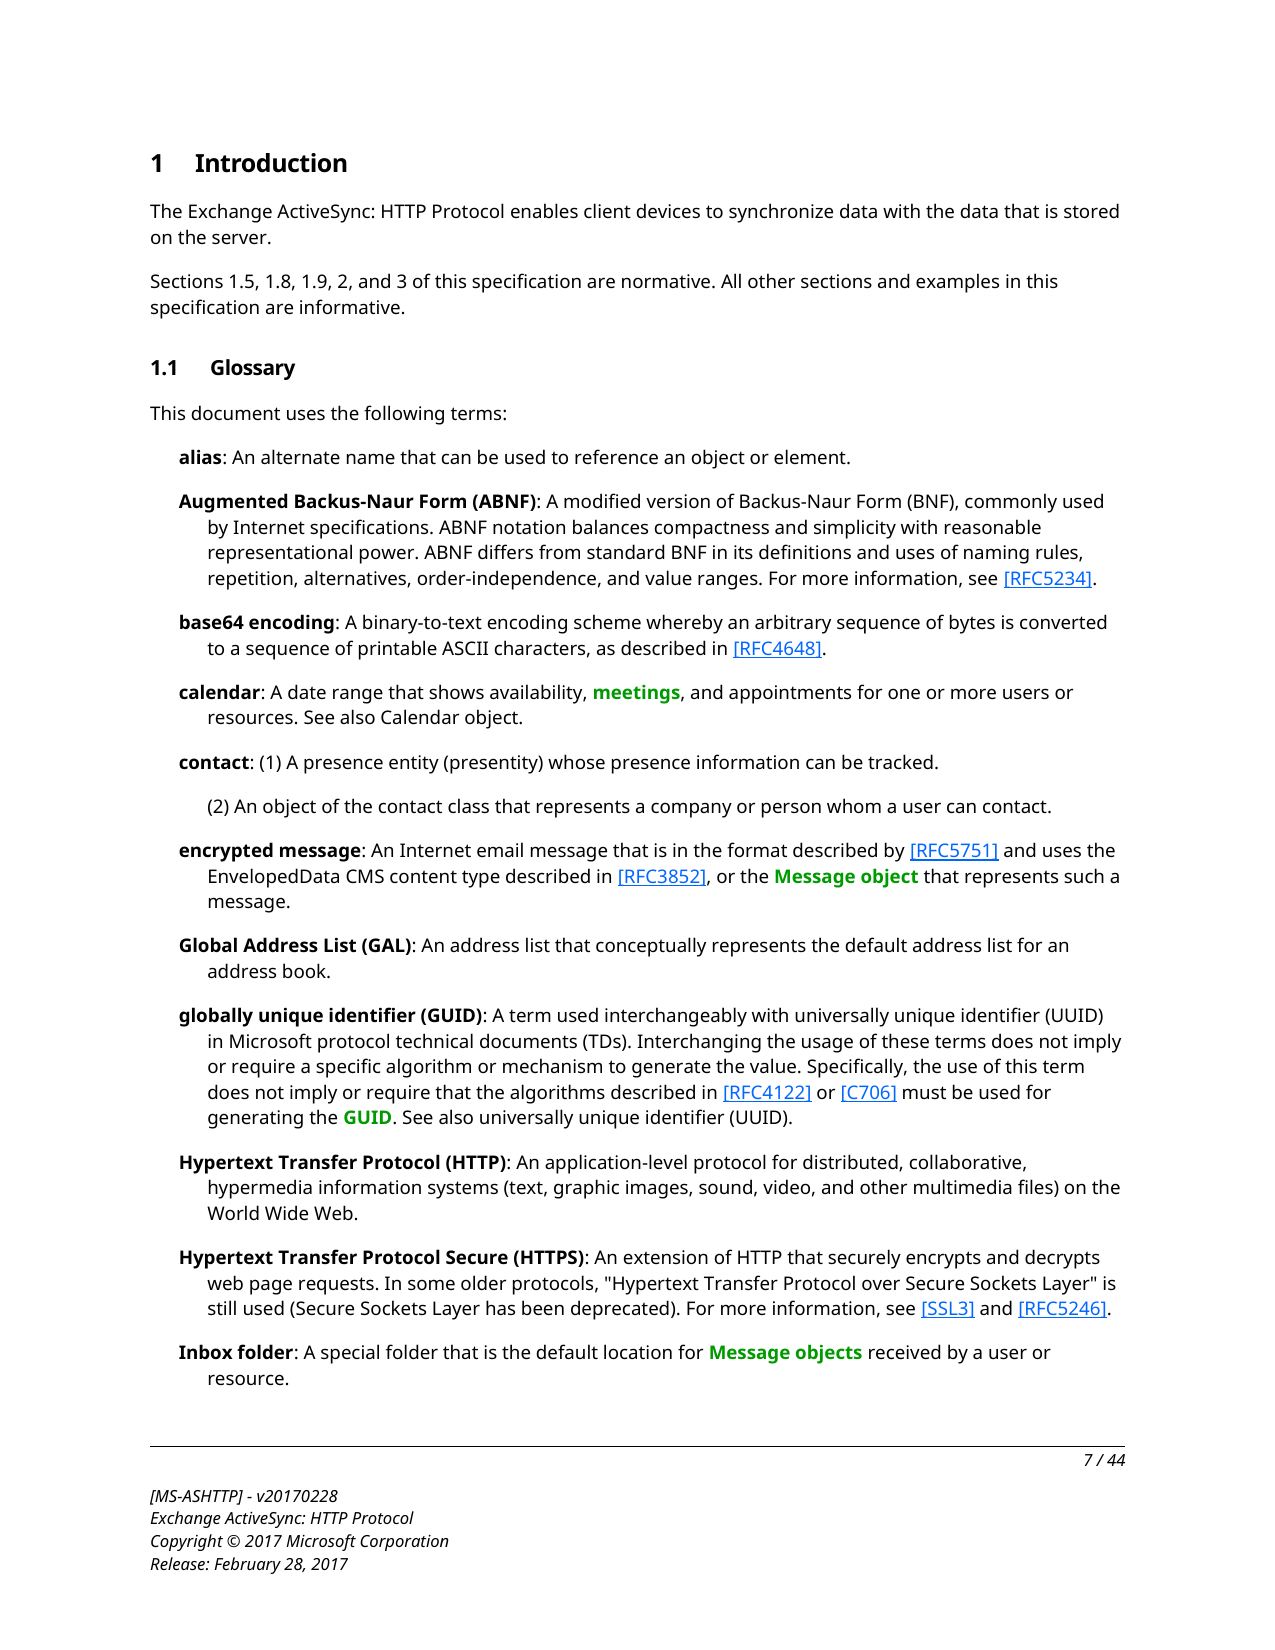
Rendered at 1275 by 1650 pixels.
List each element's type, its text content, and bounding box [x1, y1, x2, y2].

text The Exchange ActiveSync: HTTP Protocol enables client devices to synchronize data with the data that is stored on the server. [150, 199, 1125, 250]
text Inbox folder: A special folder that is the default location for Message objects received by a user or resource. [178, 1339, 1125, 1391]
text Hypertext Transfer Protocol (HTTP): An application-level protocol for distributed, collaborative, hypermedia information systems (text, graphic images, sound, video, and other multimedia files) on the World Wide Web. [178, 1149, 1125, 1226]
text This document uses the following terms: [150, 400, 1125, 426]
text encrypted message: An Internet email message that is in the format described by [RFC5751] and uses the EnvelopedData CMS content type described in [RFC3852], or the Message object that represents such a message. [178, 837, 1125, 914]
text globally unique identifier (GUID): A term used interchangeably with universally unique identifier (UUID) in Microsoft protocol technical documents (TDs). Interchanging the usage of these terms does not imply or require a specific algorithm or mechanism to generate the value. Specifically, the use of this term does not imply or require that the algorithms described in [RFC4122] or [C706] must be used for generating the GUID. See also universally unique identifier (UUID). [178, 1003, 1125, 1130]
subtitle Introduction [150, 146, 1125, 180]
text Sections 1.5, 1.8, 1.9, 2, and 3 of this specification are normative. All other sections and examples in this specification are informative. [150, 268, 1125, 319]
subtitle Glossary [150, 353, 1125, 381]
text (2) An object of the contact class that represents a company or person whom a user can contact. [207, 793, 1125, 819]
text contact: (1) A presence entity (presentity) whose presence information can be tracked. [178, 749, 1125, 774]
text Global Address List (GAL): An address list that conceptually represents the default address list for an address book. [178, 933, 1125, 984]
text alias: An alternate name that can be used to reference an object or element. [178, 444, 1125, 470]
text Hypertext Transfer Protocol Secure (HTTPS): An extension of HTTP that securely encrypts and decrypts web page requests. In some older protocols, "Hypertext Transfer Protocol over Secure Sockets Layer" is still used (Secure Sockets Layer has been deprecated). For more information, see [SSL3] and [RFC5246]. [178, 1244, 1125, 1321]
text Augmented Backus-Naur Form (ABNF): A modified version of Backus-Naur Form (BNF), commonly used by Internet specifications. ABNF notation balances compactness and simplicity with reasonable representational power. ABNF differs from standard BNF in its definitions and uses of naming rules, repetition, alternatives, order-independence, and value ranges. For more information, see [RFC5234]. [178, 488, 1125, 591]
text calendar: A date range that shows availability, meetings, and appointments for one or more users or resources. See also Calendar object. [178, 679, 1125, 730]
text base64 encoding: A binary-to-text encoding scheme whereby an arbitrary sequence of bytes is converted to a sequence of printable ASCII characters, as described in [RFC4648]. [178, 609, 1125, 660]
